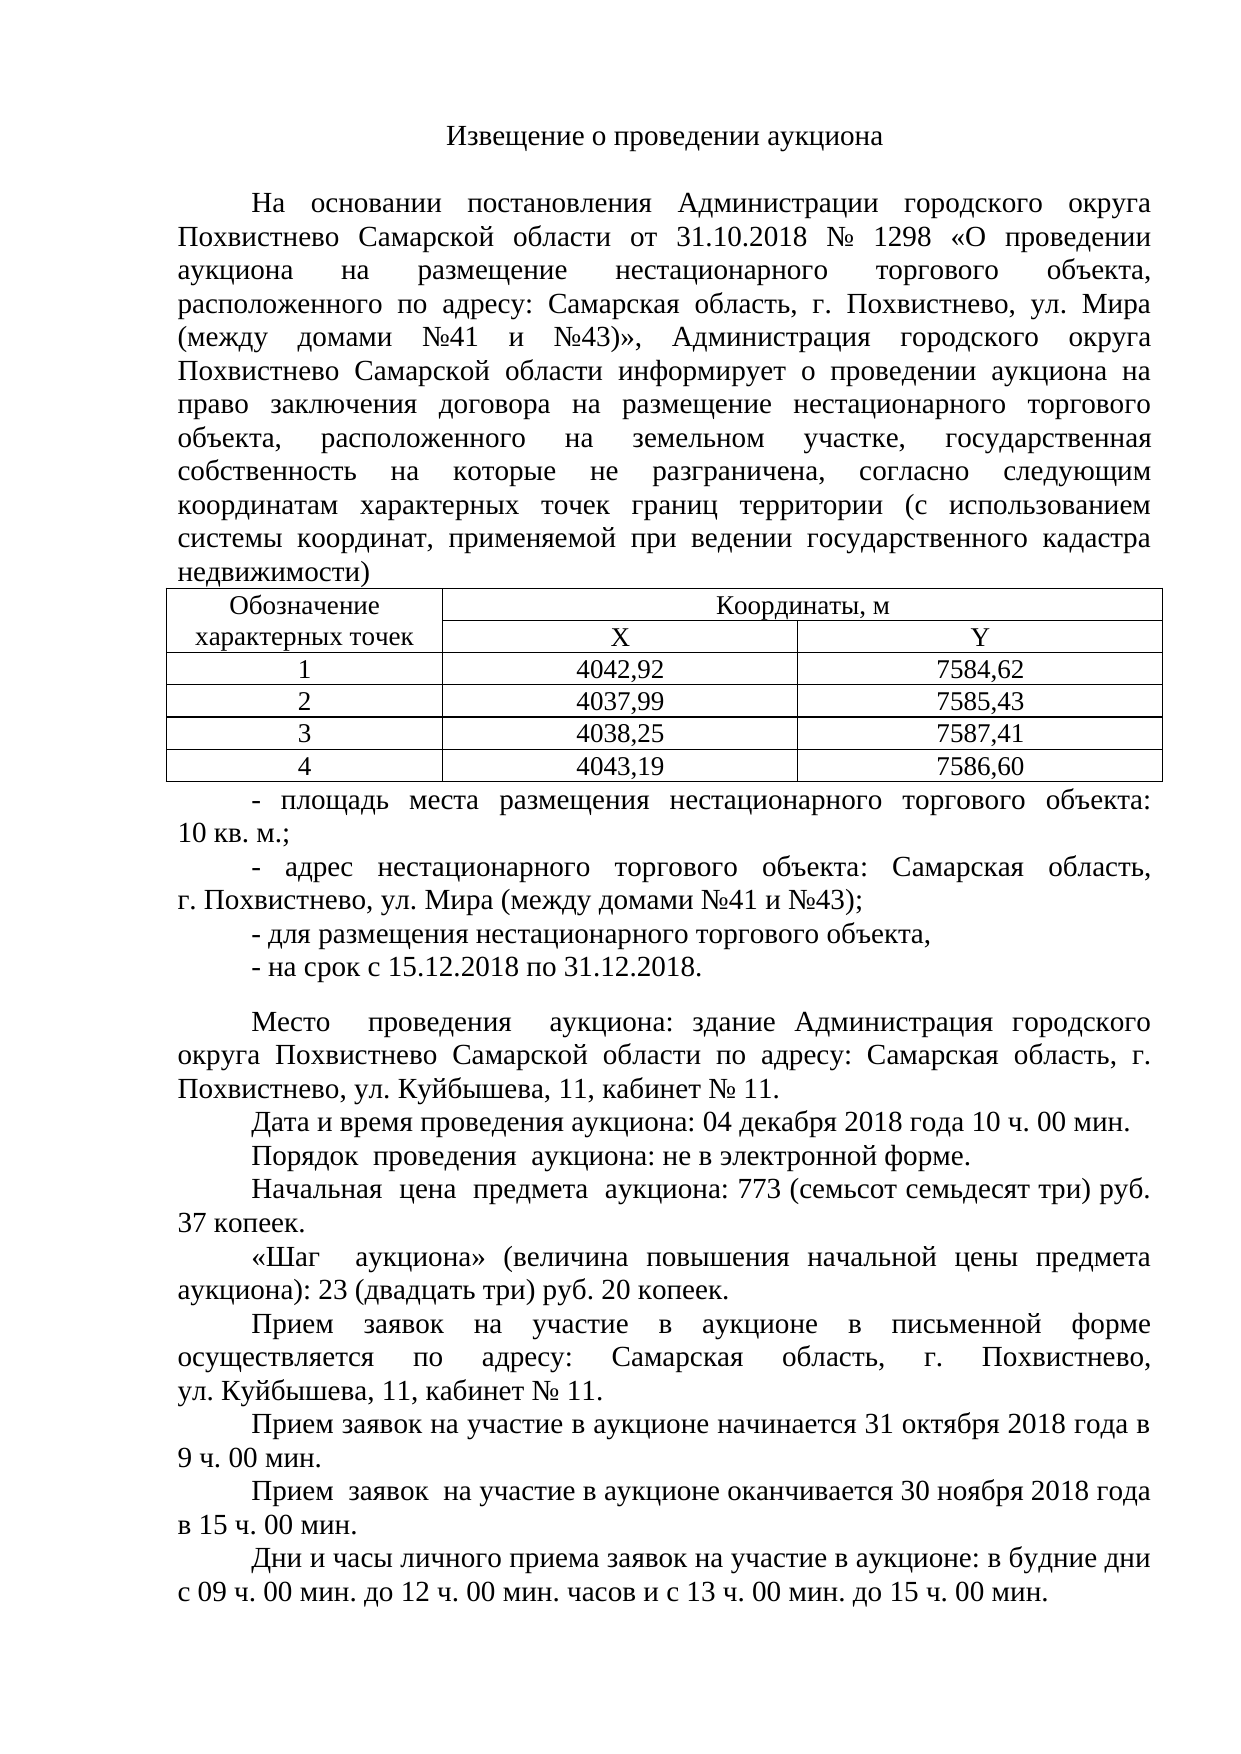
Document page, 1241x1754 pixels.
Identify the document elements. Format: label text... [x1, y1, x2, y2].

table_cell X [443, 621, 797, 652]
table_header Координаты, м [443, 589, 1162, 620]
table_cell 4 [167, 750, 442, 781]
table_cell 4038,25 [443, 718, 797, 749]
table_cell 2 [167, 685, 442, 716]
table_cell 1 [167, 653, 442, 684]
text Дни и часы личного приема заявок на участие в аукционе: в будние дни с 09 ч. 00 мин. до 12 ч. 00 мин. часов и с 13 ч. 00 мин. до 15 ч. 00 мин. [177, 1541, 1152, 1608]
table_cell 7586,60 [798, 750, 1162, 781]
table_cell Y [798, 621, 1162, 652]
text На основании постановления Администрации городского округа Похвистнево Самарской области от 31.10.2018 № 1298 «О проведении аукциона на размещение нестационарного торгового объекта, расположенного по адресу: Самарская область, г. Похвистнево, ул. Мира (между домами №41 и №43)», Администрация городского округа Похвистнево Самарской области информирует о проведении аукциона на право заключения договора на размещение нестационарного торгового объекта, расположенного на земельном участке, государственная собственность на которые не разграничена, согласно следующим координатам характерных точек границ территории (с использованием системы координат, применяемой при ведении государственного кадастра недвижимости) [177, 185, 1152, 588]
table_header Обозначение характерных точек [167, 589, 442, 652]
table_cell 7585,43 [798, 685, 1162, 716]
text Начальная цена предмета аукциона: 773 (семьсот семьдесят три) руб. 37 копеек. [177, 1172, 1152, 1239]
text Извещение о проведении аукциона [177, 118, 1152, 152]
text - на срок с 15.12.2018 по 31.12.2018. [177, 949, 1152, 983]
table_cell 4043,19 [443, 750, 797, 781]
table_cell 3 [167, 718, 442, 749]
text «Шаг аукциона» (величина повышения начальной цены предмета аукциона): 23 (двадцать три) руб. 20 копеек. [177, 1239, 1152, 1306]
text - адрес нестационарного торгового объекта: Самарская область, г. Похвистнево, ул. Мира (между домами №41 и №43); [177, 849, 1152, 916]
table_cell 4042,92 [443, 653, 797, 684]
text Прием заявок на участие в аукционе оканчивается 30 ноября 2018 года в 15 ч. 00 мин. [177, 1473, 1152, 1541]
text Место проведения аукциона: здание Администрация городского округа Похвистнево Самарской области по адресу: Самарская область, г. Похвистнево, ул. Куйбышева, 11, кабинет № 11. [177, 1004, 1152, 1104]
text - для размещения нестационарного торгового объекта, [177, 916, 1152, 949]
text Прием заявок на участие в аукционе начинается 31 октября 2018 года в 9 ч. 00 мин. [177, 1406, 1152, 1473]
text Прием заявок на участие в аукционе в письменной форме осуществляется по адресу: Самарская область, г. Похвистнево, ул. Куйбышева, 11, кабинет № 11. [177, 1306, 1152, 1406]
table_cell 4037,99 [443, 685, 797, 716]
table_cell 7587,41 [798, 718, 1162, 749]
table_cell 7584,62 [798, 653, 1162, 684]
text Дата и время проведения аукциона: 04 декабря 2018 года 10 ч. 00 мин. [177, 1104, 1152, 1138]
text - площадь места размещения нестационарного торгового объекта: 10 кв. м.; [177, 782, 1152, 849]
text Порядок проведения аукциона: не в электронной форме. [177, 1138, 1152, 1172]
